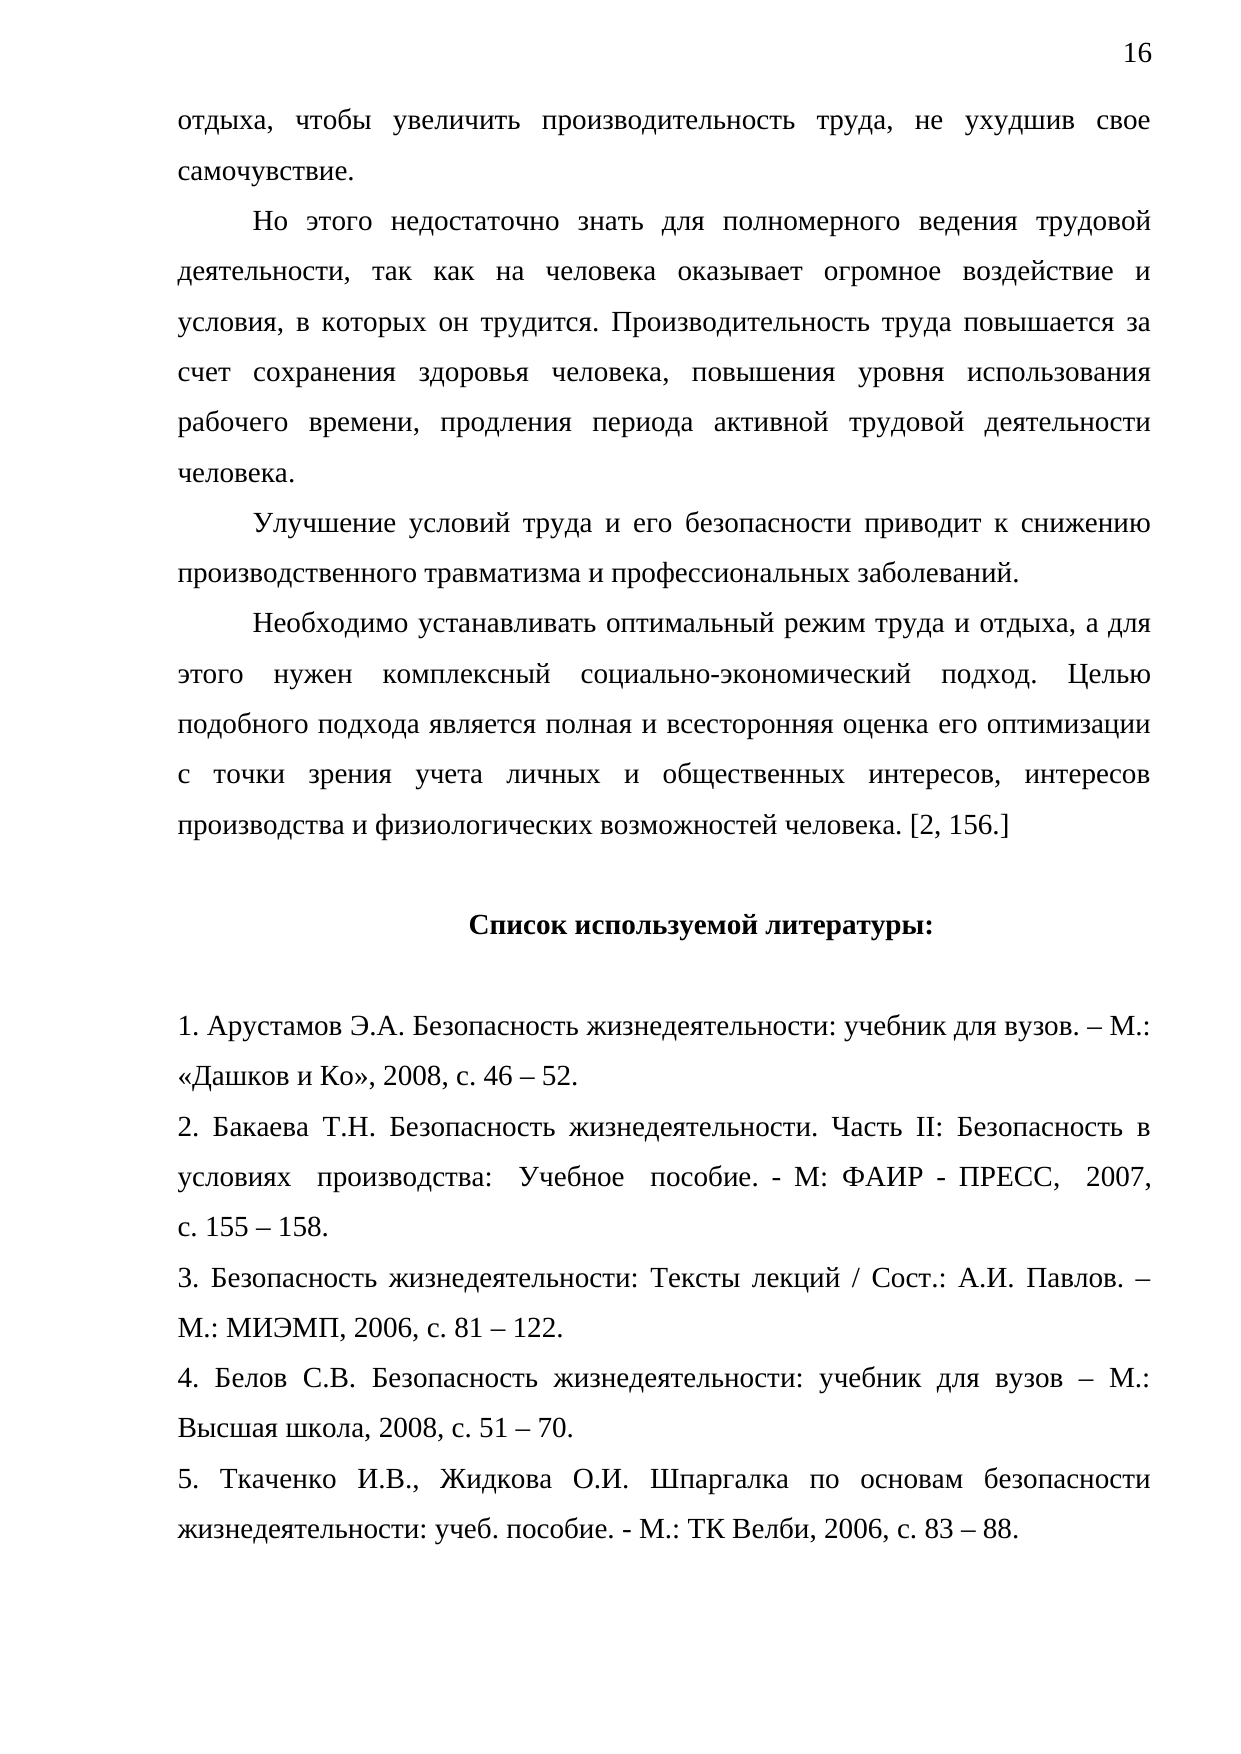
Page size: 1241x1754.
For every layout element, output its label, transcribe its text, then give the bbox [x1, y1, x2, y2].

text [177, 102, 1152, 186]
text Но этого недостаточно знать для полномерного ведения трудовой деятельности, так как на человека оказывает огромное воздействие и условия, в которых он трудится. Производительность труда повышается за счет сохранения здоровья человека, повышения уровня использования рабочего времени, продления периода активной трудовой деятельности человека. [177, 203, 1152, 488]
list 5. Ткаченко И.В., Жидкова О.И. Шпаргалка по основам безопасности жизнедеятельности: учеб. пособие. - М.: ТК Велби, 2006, с. 83 – 88. [177, 1461, 1152, 1545]
text Список используемой литературы: [177, 907, 1152, 941]
list 2. Бакаева Т.Н. Безопасность жизнедеятельности. Часть II: Безопасность в условиях производства: Учебное пособие. - М: ФАИР - ПРЕСС, 2007, с. 155 – 158. [177, 1109, 1152, 1243]
list 1. Арустамов Э.А. Безопасность жизнедеятельности: учебник для вузов. – М.: «Дашков и Ко», 2008, с. 46 – 52. [177, 1008, 1152, 1092]
list 3. Безопасность жизнедеятельности: Тексты лекций / Сост.: А.И. Павлов. – М.: МИЭМП, 2006, с. 81 – 122. [177, 1260, 1152, 1343]
text Необходимо устанавливать оптимальный режим труда и отдыха, а для этого нужен комплексный социально-экономический подход. Целью подобного подхода является полная и всесторонняя оценка его оптимизации с точки зрения учета личных и общественных интересов, интересов производства и физиологических возможностей человека. [2, 156.] [177, 606, 1152, 840]
list 4. Белов С.В. Безопасность жизнедеятельности: учебник для вузов – М.: Высшая школа, 2008, с. 51 – 70. [177, 1360, 1152, 1444]
text Улучшение условий труда и его безопасности приводит к снижению производственного травматизма и профессиональных заболеваний. [177, 505, 1152, 589]
